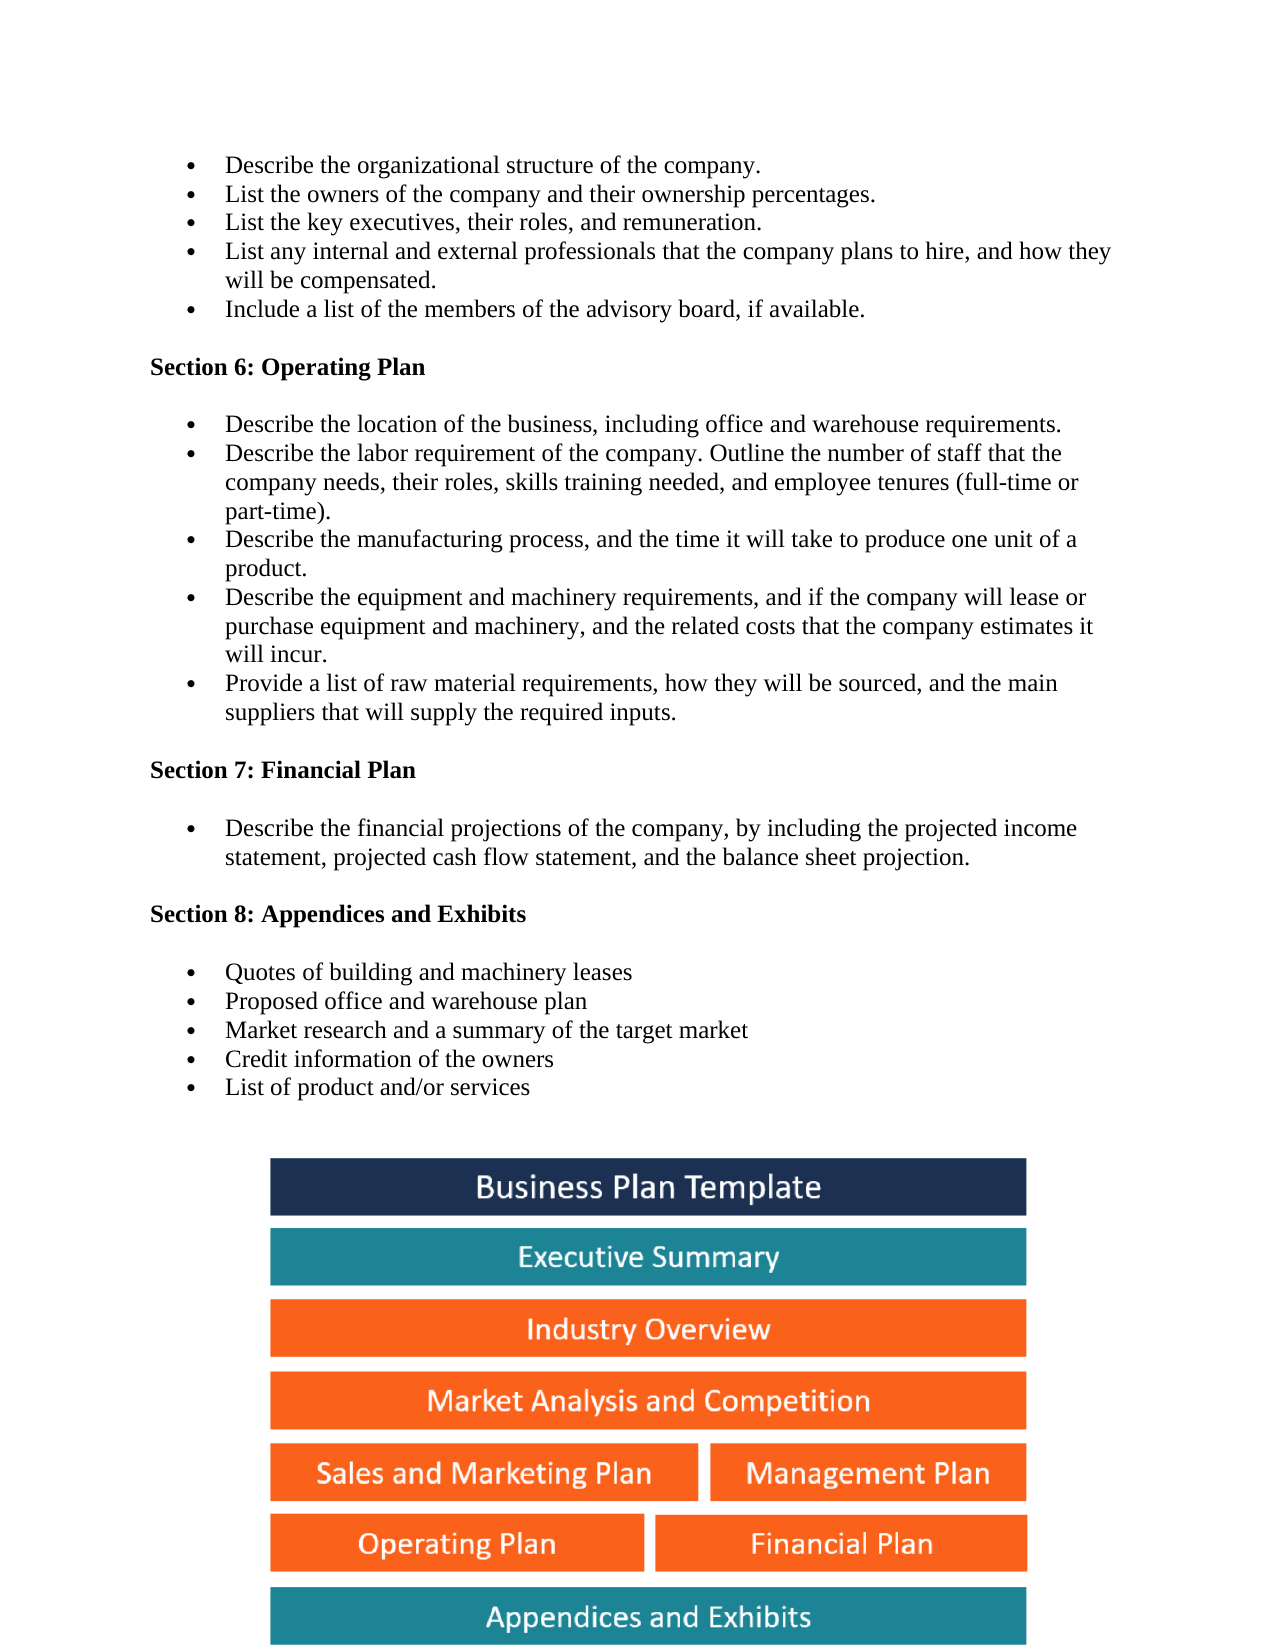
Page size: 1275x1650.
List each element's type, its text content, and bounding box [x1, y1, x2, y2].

list Describe the location of the business, including office and warehouse requirements. [187, 409, 1125, 438]
list Market research and a summary of the target market [187, 1015, 1125, 1044]
list Describe the organizational structure of the company. [187, 150, 1125, 179]
list Credit information of the owners [187, 1044, 1125, 1072]
text Section 8: Appendices and Exhibits [150, 899, 1125, 928]
list Describe the manufacturing process, and the time it will take to produce one unit of a product. [187, 524, 1125, 582]
list List any internal and external professionals that the company plans to hire, and how they will be compensated. [187, 236, 1125, 294]
list List of product and/or services [187, 1072, 1125, 1101]
text Section 6: Operating Plan [150, 352, 1125, 380]
list Describe the labor requirement of the company. Outline the number of staff that the company needs, their roles, skills training needed, and employee tenures (full-time or part-time). [187, 438, 1125, 524]
picture [247, 1132, 1028, 1650]
list Describe the equipment and machinery requirements, and if the company will lease or purchase equipment and machinery, and the related costs that the company estimates it will incur. [187, 582, 1125, 668]
list Include a list of the members of the advisory board, if available. [187, 294, 1125, 322]
list List the key executives, their roles, and remuneration. [187, 207, 1125, 236]
list Proposed office and warehouse plan [187, 986, 1125, 1015]
list Describe the financial projections of the company, by including the projected income statement, projected cash flow statement, and the balance sheet projection. [187, 813, 1125, 870]
list List the owners of the company and their ownership percentages. [187, 179, 1125, 207]
text Section 7: Financial Plan [150, 755, 1125, 784]
list Quotes of building and machinery leases [187, 957, 1125, 986]
list Provide a list of raw material requirements, how they will be sourced, and the main suppliers that will supply the required inputs. [187, 668, 1125, 726]
